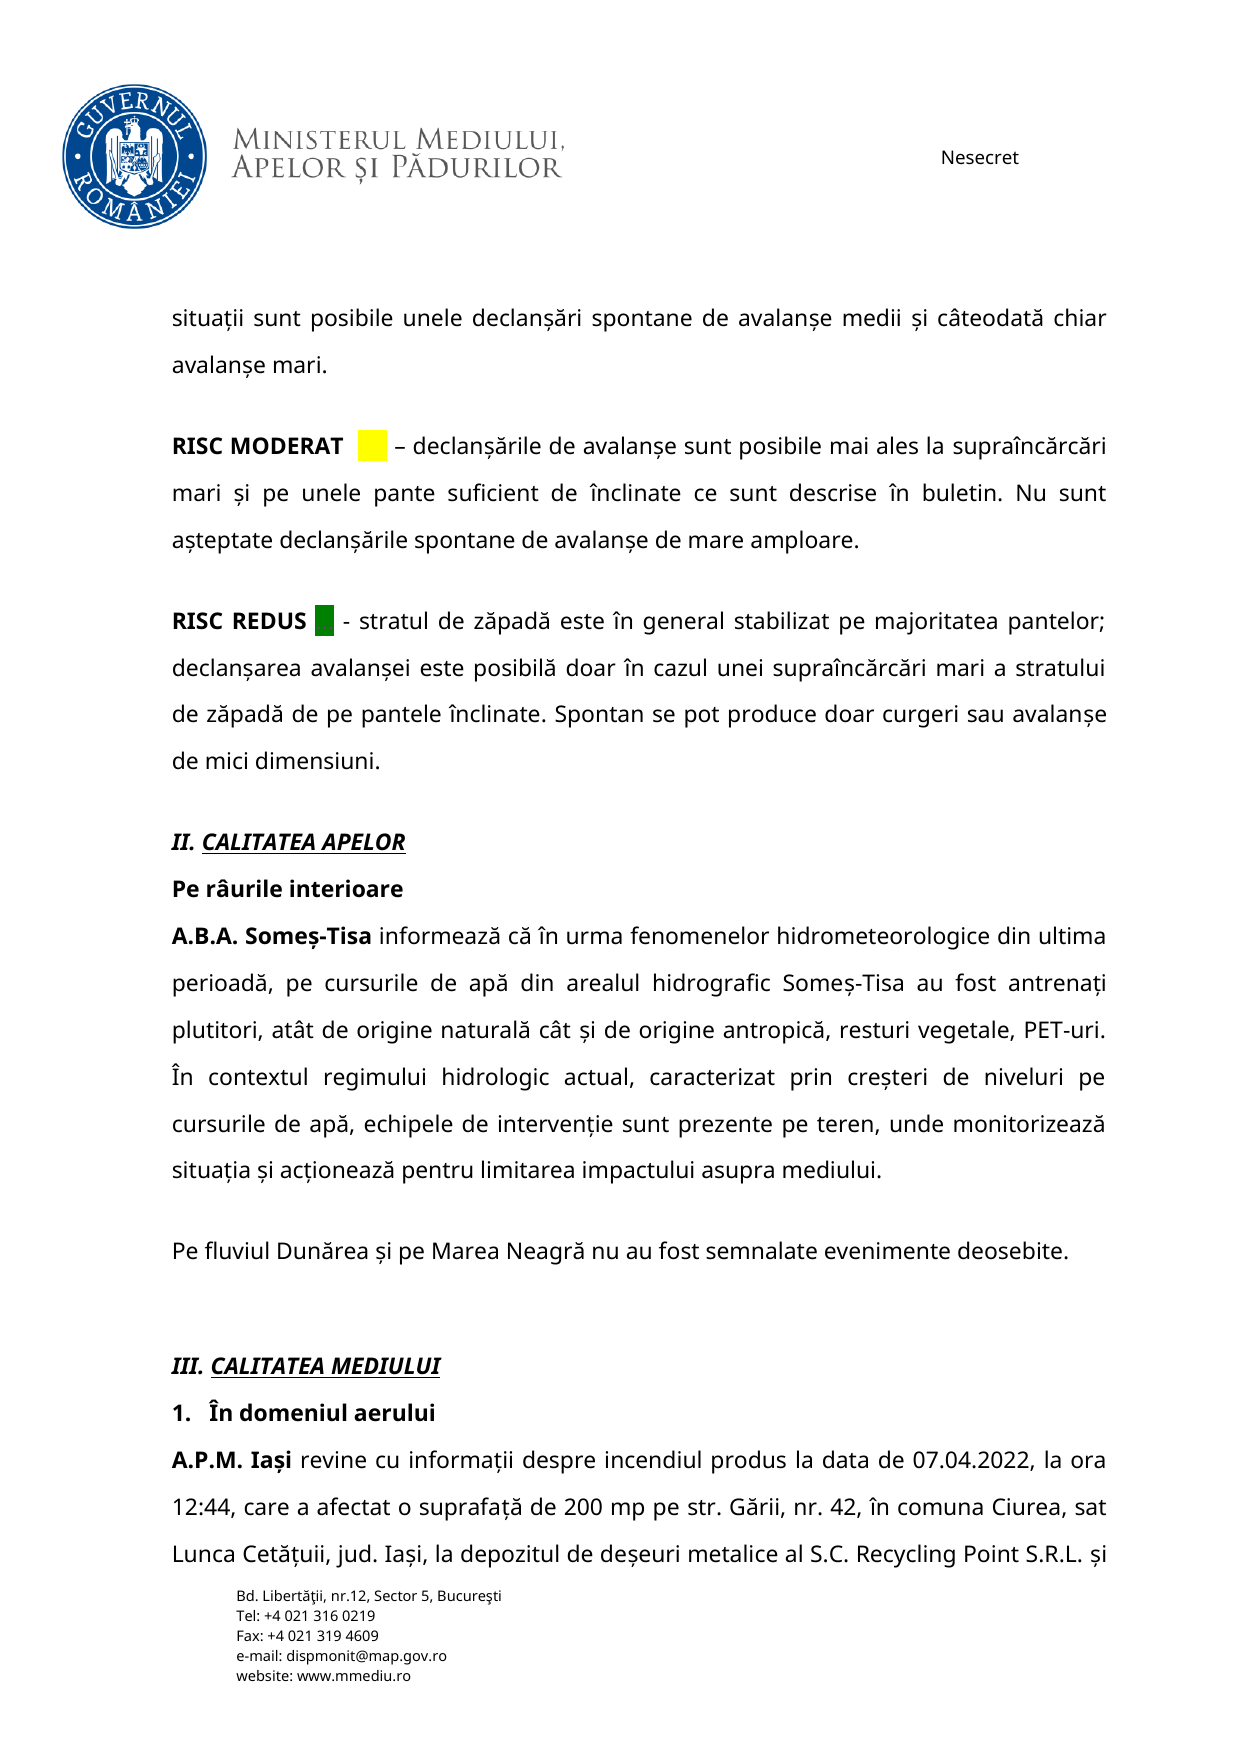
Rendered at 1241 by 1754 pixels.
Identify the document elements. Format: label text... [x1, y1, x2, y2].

text III. CALITATEA MEDIULUI [172, 1350, 1107, 1382]
text II. CALITATEA APELOR [172, 826, 1107, 857]
text Pe râurile interioare [172, 873, 1107, 904]
picture [59, 81, 590, 229]
text A.B.A. Someș-Tisa informează că în urma fenomenelor hidrometeorologice din ultima perioadă, pe cursurile de apă din arealul hidrografic Someş-Tisa au fost antrenați plutitori, atât de origine naturală cât şi de origine antropică, resturi vegetale, PET-uri. În contextul regimului hidrologic actual, caracterizat prin creșteri de niveluri pe cursurile de apă, echipele de intervenție sunt prezente pe teren, unde monitorizează situația și acționează pentru limitarea impactului asupra mediului. [172, 920, 1107, 1186]
list În domeniul aerului [172, 1397, 1107, 1428]
text RISC MODERAT AA – declanşările de avalanşe sunt posibile mai ales la supraîncărcări mari şi pe unele pante suficient de înclinate ce sunt descrise în buletin. Nu sunt aşteptate declanşările spontane de avalanşe de mare amploare. [172, 430, 1107, 555]
text RISC REDUS ... - stratul de zăpadă este în general stabilizat pe majoritatea pantelor; declanşarea avalanşei este posibilă doar în cazul unei supraîncărcări mari a stratului de zăpadă de pe pantele înclinate. Spontan se pot produce doar curgeri sau avalanşe de mici dimensiuni. [172, 605, 1107, 777]
text Pe fluviul Dunărea și pe Marea Neagră nu au fost semnalate evenimente deosebite. [172, 1235, 1107, 1267]
